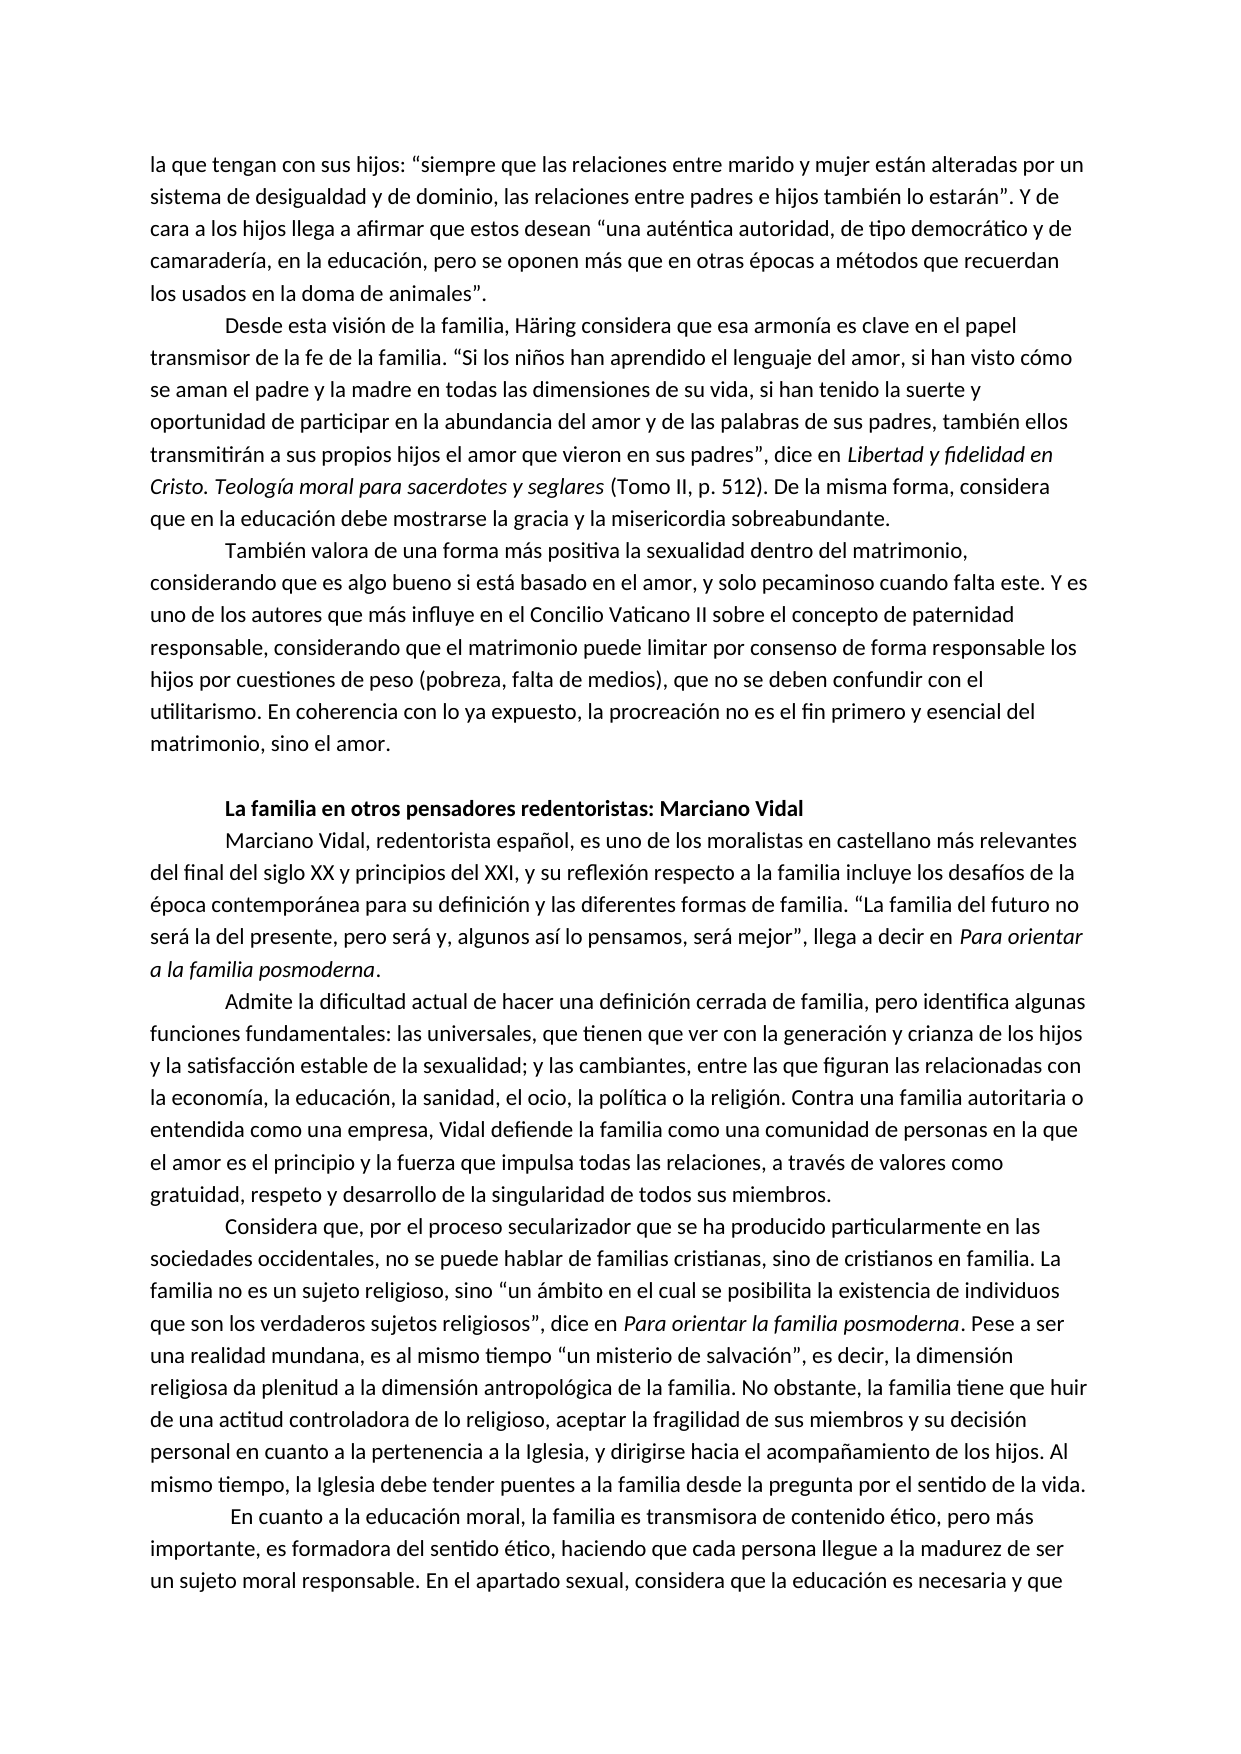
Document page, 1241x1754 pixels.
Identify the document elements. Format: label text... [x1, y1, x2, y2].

text Marciano Vidal, redentorista español, es uno de los moralistas en castellano más relevantes del final del siglo XX y principios del XXI, y su reflexión respecto a la familia incluye los desafíos de la época contemporánea para su definición y las diferentes formas de familia. “La familia del futuro no será la del presente, pero será y, algunos así lo pensamos, será mejor”, llega a decir en Para orientar a la familia posmoderna. [150, 826, 1090, 983]
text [150, 150, 1090, 307]
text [150, 1502, 1090, 1594]
text Desde esta visión de la familia, Häring considera que esa armonía es clave en el papel transmisor de la fe de la familia. “Si los niños han aprendido el lenguaje del amor, si han visto cómo se aman el padre y la madre en todas las dimensiones de su vida, si han tenido la suerte y oportunidad de participar en la abundancia del amor y de las palabras de sus padres, también ellos transmitirán a sus propios hijos el amor que vieron en sus padres”, dice en Libertad y fidelidad en Cristo. Teología moral para sacerdotes y seglares (Tomo II, p. 512). De la misma forma, considera que en la educación debe mostrarse la gracia y la misericordia sobreabundante. [150, 311, 1090, 532]
text La familia en otros pensadores redentoristas: Marciano Vidal [150, 794, 1090, 822]
text Admite la dificultad actual de hacer una definición cerrada de familia, pero identifica algunas funciones fundamentales: las universales, que tienen que ver con la generación y crianza de los hijos y la satisfacción estable de la sexualidad; y las cambiantes, entre las que figuran las relacionadas con la economía, la educación, la sanidad, el ocio, la política o la religión. Contra una familia autoritaria o entendida como una empresa, Vidal defiende la familia como una comunidad de personas en la que el amor es el principio y la fuerza que impulsa todas las relaciones, a través de valores como gratuidad, respeto y desarrollo de la singularidad de todos sus miembros. [150, 987, 1090, 1208]
text También valora de una forma más positiva la sexualidad dentro del matrimonio, considerando que es algo bueno si está basado en el amor, y solo pecaminoso cuando falta este. Y es uno de los autores que más influye en el Concilio Vaticano II sobre el concepto de paternidad responsable, considerando que el matrimonio puede limitar por consenso de forma responsable los hijos por cuestiones de peso (pobreza, falta de medios), que no se deben confundir con el utilitarismo. En coherencia con lo ya expuesto, la procreación no es el fin primero y esencial del matrimonio, sino el amor. [150, 536, 1090, 757]
text Considera que, por el proceso secularizador que se ha producido particularmente en las sociedades occidentales, no se puede hablar de familias cristianas, sino de cristianos en familia. La familia no es un sujeto religioso, sino “un ámbito en el cual se posibilita la existencia de individuos que son los verdaderos sujetos religiosos”, dice en Para orientar la familia posmoderna. Pese a ser una realidad mundana, es al mismo tiempo “un misterio de salvación”, es decir, la dimensión religiosa da plenitud a la dimensión antropológica de la familia. No obstante, la familia tiene que huir de una actitud controladora de lo religioso, aceptar la fragilidad de sus miembros y su decisión personal en cuanto a la pertenencia a la Iglesia, y dirigirse hacia el acompañamiento de los hijos. Al mismo tiempo, la Iglesia debe tender puentes a la familia desde la pregunta por el sentido de la vida. [150, 1212, 1090, 1498]
